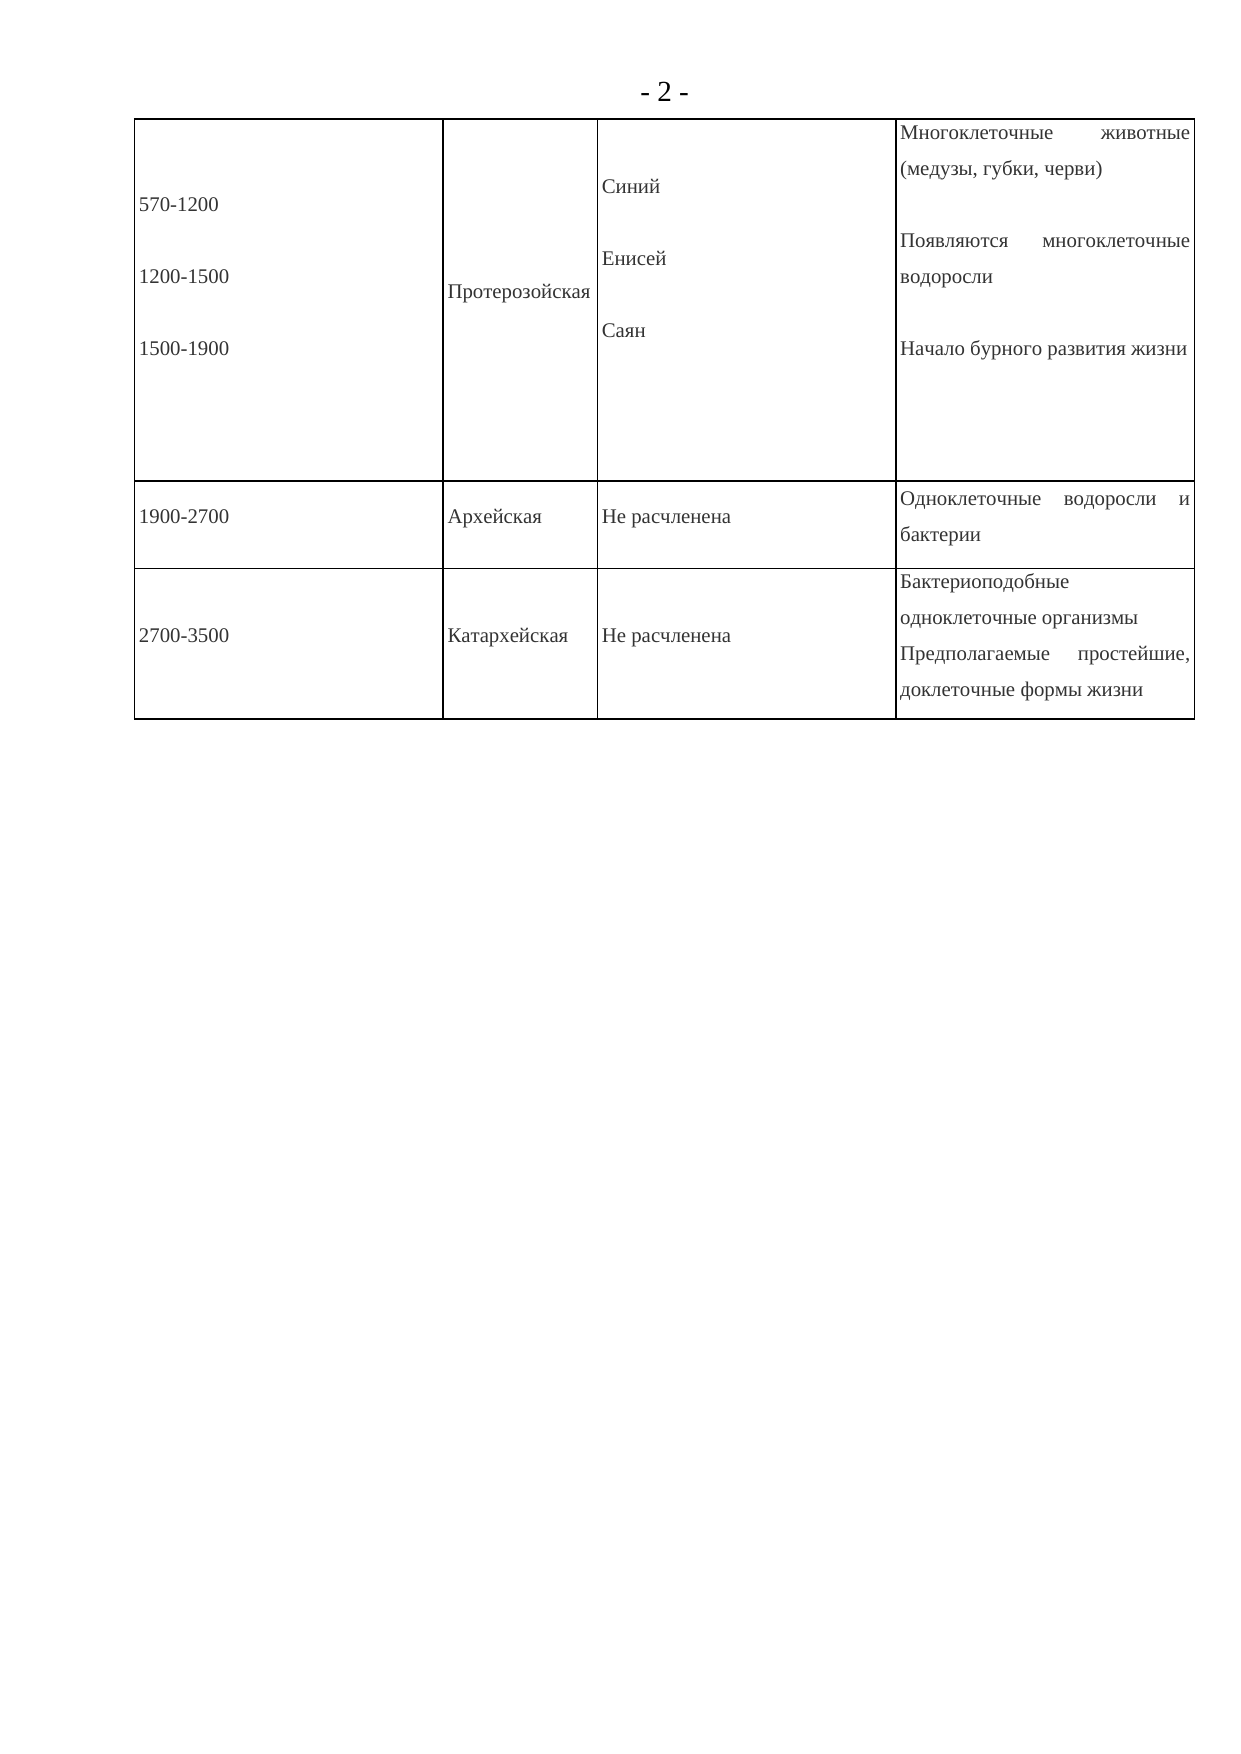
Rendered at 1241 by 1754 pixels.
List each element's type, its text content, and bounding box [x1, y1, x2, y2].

table_cell Не расчленена [598, 569, 895, 718]
table_cell 570-1200 1200-1500 1500-1900 [135, 120, 442, 480]
table_cell Не расчленена [598, 482, 895, 568]
table_cell Многоклеточные животные (медузы, губки, черви) Появляются многоклеточные водоросли Начало бурного развития жизни [897, 120, 1194, 480]
table_cell Одноклеточные водоросли и бактерии [897, 482, 1194, 568]
table_cell Катархейская [444, 569, 597, 718]
table_cell Протерозойская [444, 120, 597, 480]
table_cell Архейская [444, 482, 597, 568]
table_cell Синий Енисей Саян [598, 120, 895, 480]
table_cell 1900-2700 [135, 482, 442, 568]
table_cell Бактериоподобные одноклеточные организмы Предполагаемые простейшие, доклеточные формы жизни [897, 569, 1194, 718]
table_cell 2700-3500 [135, 569, 442, 718]
